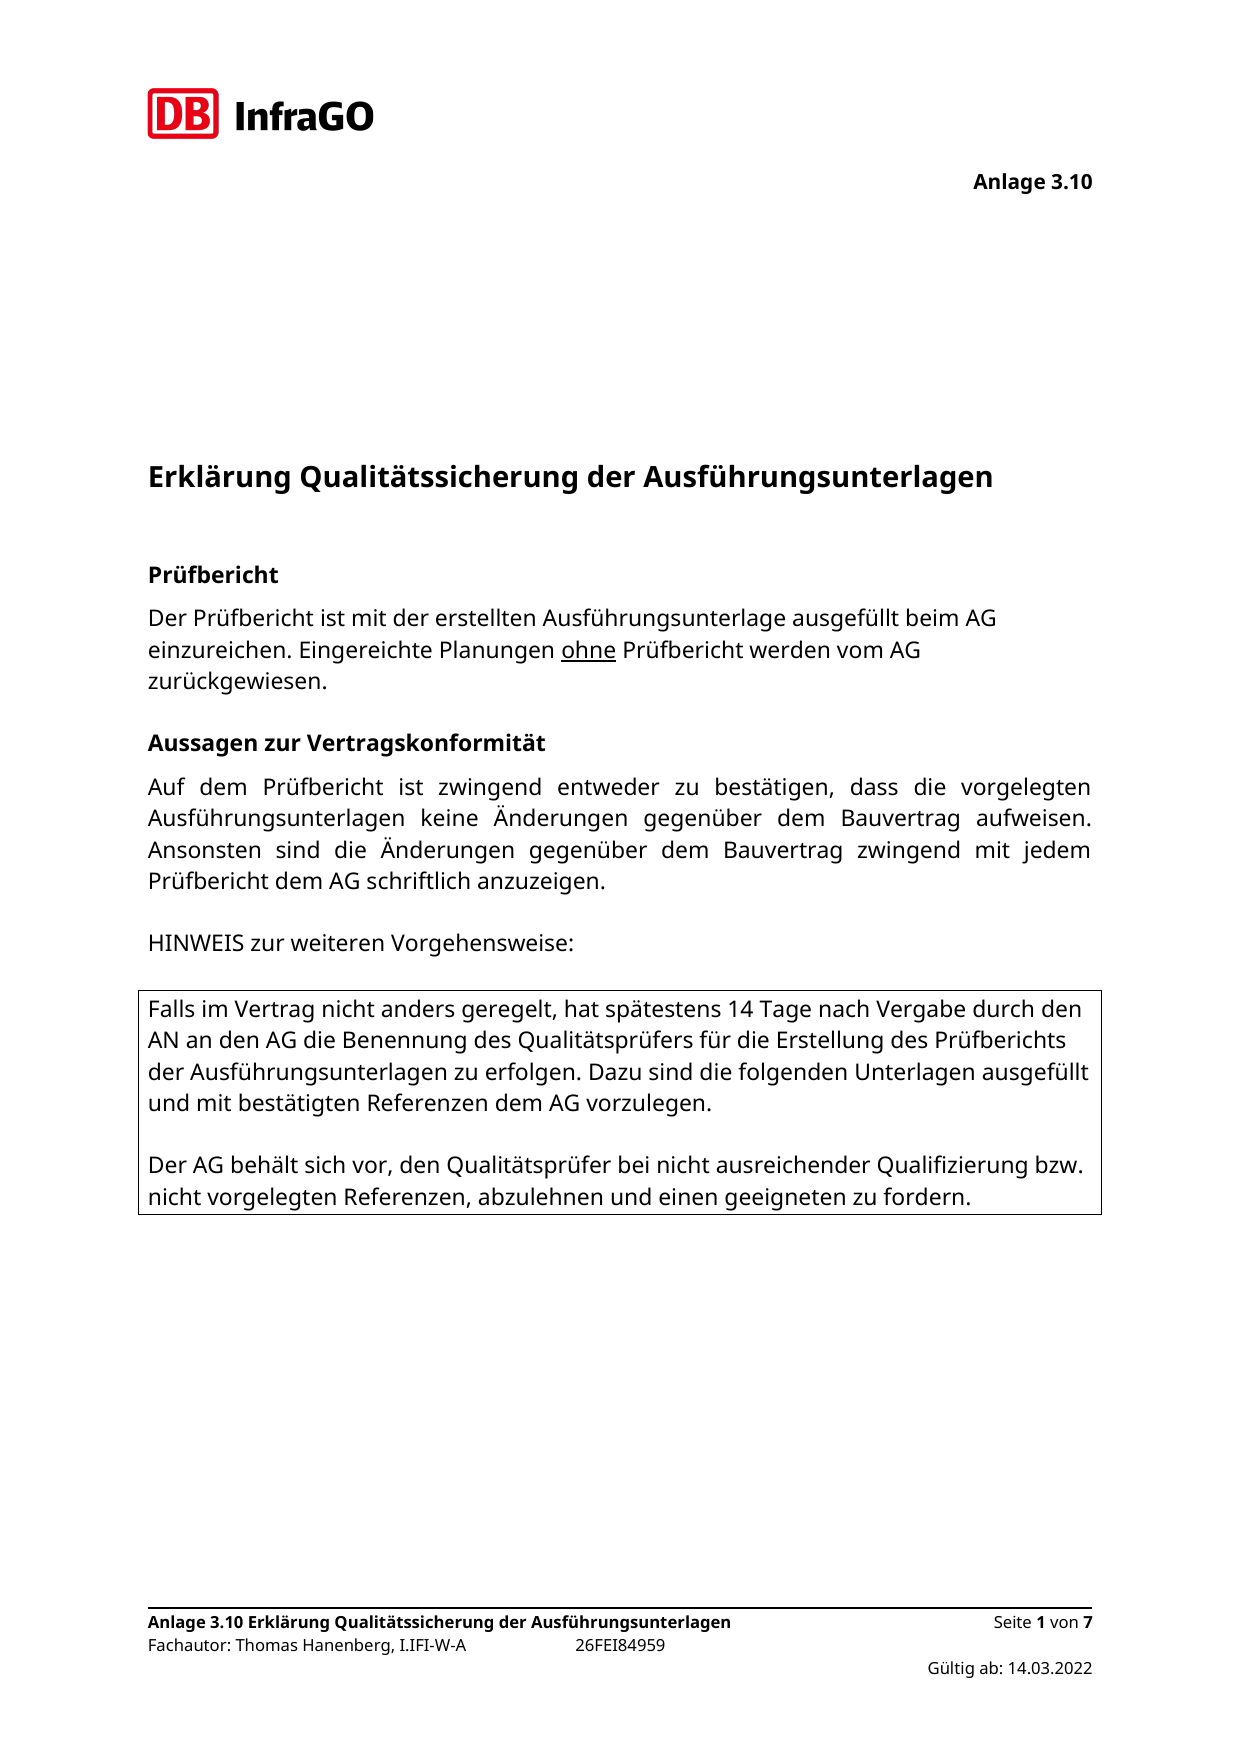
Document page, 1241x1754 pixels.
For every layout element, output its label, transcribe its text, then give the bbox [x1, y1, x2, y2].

text Prüfbericht [148, 559, 1092, 590]
text Aussagen zur Vertragskonformität [148, 727, 1092, 759]
text Auf dem Prüfbericht ist zwingend entweder zu bestätigen, dass die vorgelegten Ausführungsunterlagen keine Änderungen gegenüber dem Bauvertrag aufweisen. Ansonsten sind die Änderungen gegenüber dem Bauvertrag zwingend mit jedem Prüfbericht dem AG schriftlich anzuzeigen. [148, 771, 1092, 896]
text Anlage 3.10 [148, 167, 1092, 196]
text Der AG behält sich vor, den Qualitätsprüfer bei nicht ausreichender Qualifizierung bzw. nicht vorgelegten Referenzen, abzulehnen und einen geeigneten zu fordern. [139, 1146, 1101, 1214]
text Der Prüfbericht ist mit der erstellten Ausführungsunterlage ausgefüllt beim AG einzureichen. Eingereichte Planungen ohne Prüfbericht werden vom AG zurückgewiesen. [148, 602, 1092, 696]
picture [147, 88, 374, 139]
text Falls im Vertrag nicht anders geregelt, hat spätestens 14 Tage nach Vergabe durch den AN an den AG die Benennung des Qualitätsprüfers für die Erstellung des Prüfberichts der Ausführungsunterlagen zu erfolgen. Dazu sind die folgenden Unterlagen ausgefüllt und mit bestätigten Referenzen dem AG vorzulegen. [139, 991, 1101, 1118]
text Erklärung Qualitätssicherung der Ausführungsunterlagen [148, 456, 1092, 496]
text HINWEIS zur weiteren Vorgehensweise: [148, 927, 1092, 959]
